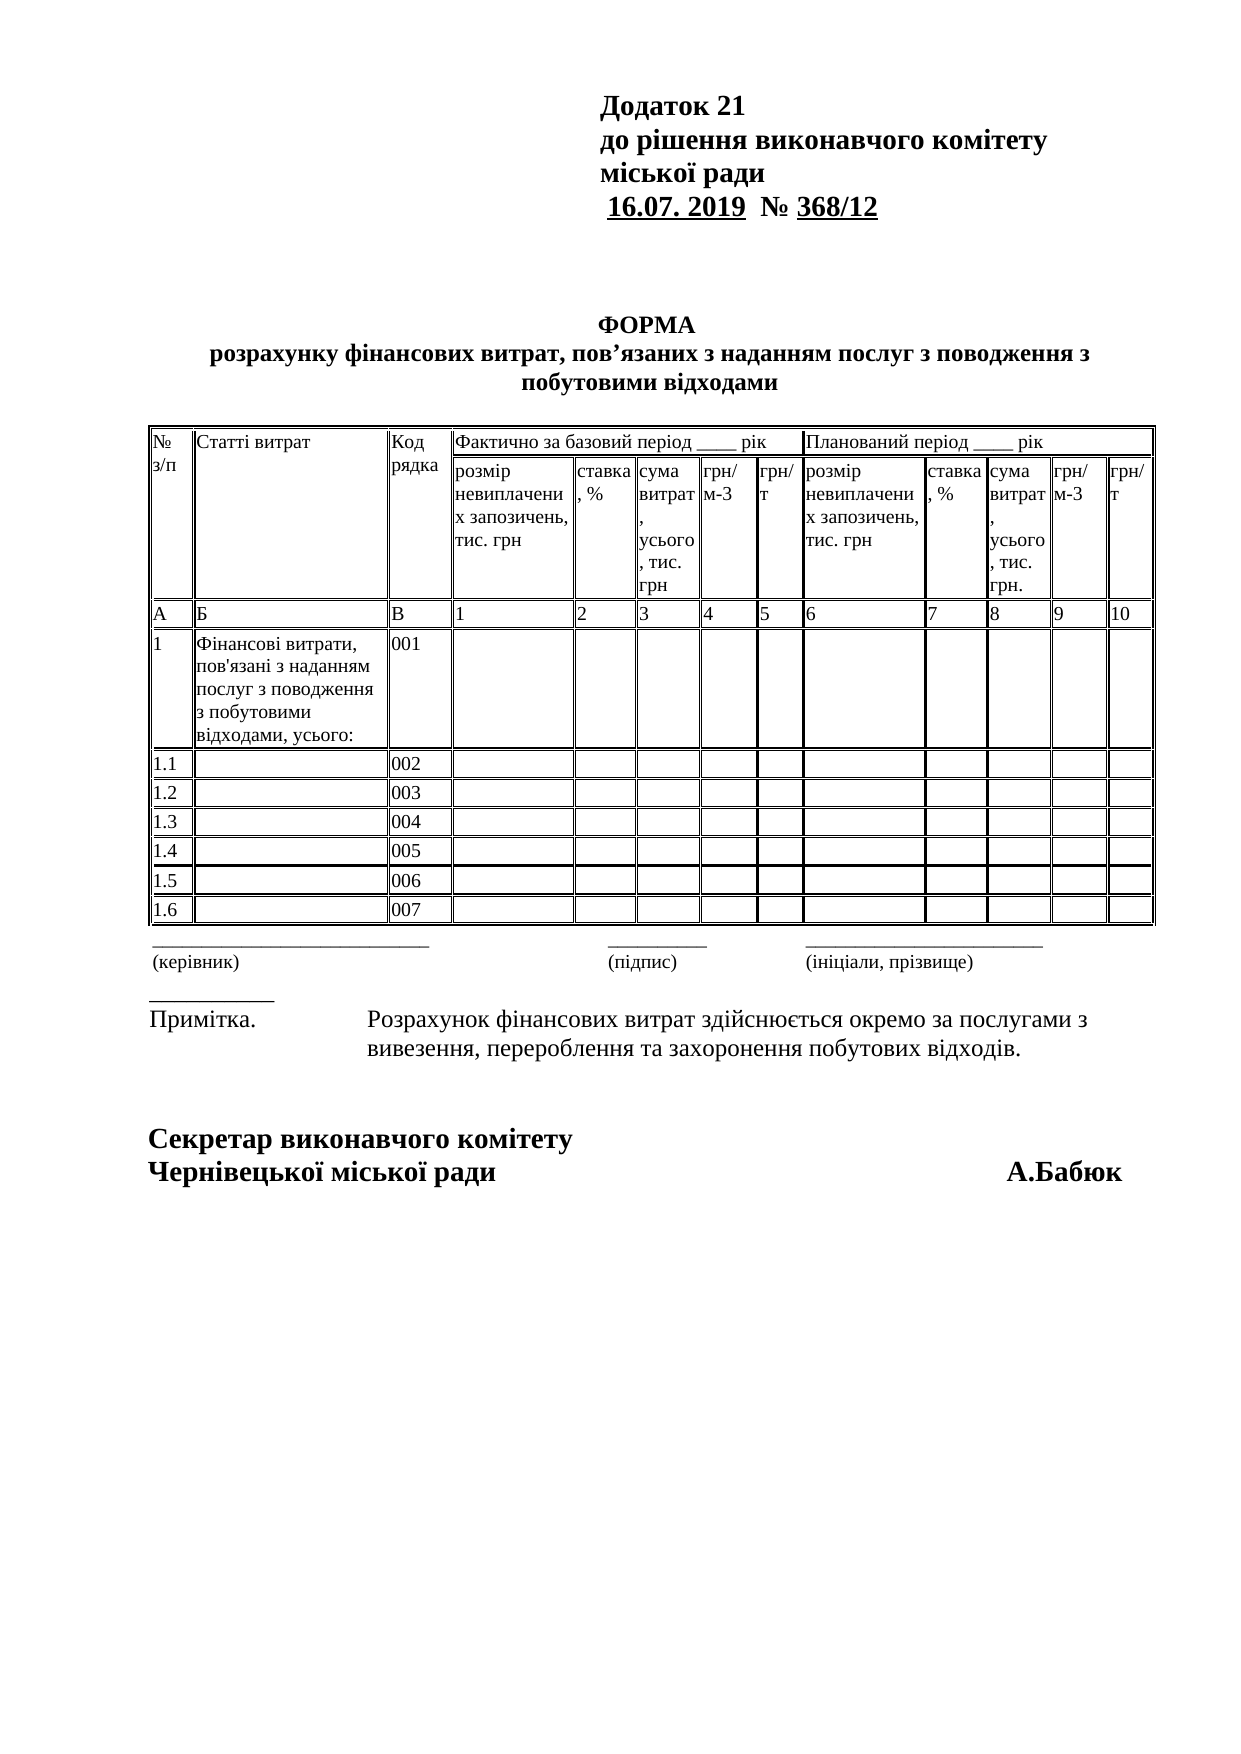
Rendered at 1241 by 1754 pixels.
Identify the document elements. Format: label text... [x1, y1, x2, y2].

table_cell 3 [638, 601, 699, 627]
table_cell [576, 897, 635, 922]
table_cell [1053, 838, 1106, 864]
table_cell [927, 838, 986, 864]
table_cell 8 [989, 601, 1050, 627]
table_cell 1.6 [152, 893, 192, 922]
table_cell [454, 630, 573, 747]
table_cell [638, 897, 699, 922]
table_cell [1053, 751, 1106, 776]
table_cell 6 [805, 601, 924, 627]
table_cell [805, 838, 924, 864]
table_cell [989, 897, 1050, 922]
table_cell [759, 838, 802, 864]
table_header Планований період ____ рік [803, 429, 1152, 454]
table_cell [989, 751, 1050, 776]
table_cell грн/м-3 [702, 458, 756, 598]
table_cell 1.4 [150, 835, 194, 864]
table_cell 004 [390, 809, 451, 835]
table_cell [759, 809, 802, 835]
table_cell [638, 630, 699, 747]
table_cell Фінансові витрати, пов'язані з наданням послуг з поводження з побутовими відходами, усього: [196, 630, 387, 747]
table_cell [927, 867, 986, 893]
table_cell В [390, 601, 451, 627]
table_cell А [150, 598, 194, 627]
table_cell 2 [576, 601, 635, 627]
text міської ради [148, 156, 1152, 189]
table_cell 10 [1108, 598, 1154, 627]
table_cell [702, 897, 756, 922]
table_cell Б [196, 601, 387, 627]
text ФОРМА розрахунку фінансових витрат, пов’язаних з наданням послуг з поводження з побутовими відходами [148, 310, 1152, 396]
table_cell [702, 838, 756, 864]
table_cell розмір невиплачених запозичень, тис. грн [805, 458, 924, 598]
table_cell [196, 751, 387, 776]
table_cell сума витрат, усього, тис. грн. [989, 458, 1050, 598]
table_cell [702, 809, 756, 835]
table_cell розмір невиплачених запозичень, тис. грн [454, 458, 573, 598]
table_cell грн/т [759, 458, 802, 598]
table_cell 1.3 [150, 806, 194, 835]
table_cell [927, 897, 986, 922]
table_cell [454, 838, 573, 864]
table_cell [576, 751, 635, 776]
table_cell [196, 867, 387, 893]
table_cell [989, 630, 1050, 747]
table_header Фактично за базовий період ____ рік [453, 429, 803, 454]
table_cell 1 [150, 627, 194, 747]
table_cell [1110, 747, 1153, 776]
table_header № з/п [152, 427, 194, 598]
table_cell [759, 630, 802, 747]
table_cell [989, 809, 1050, 835]
table_cell [638, 780, 699, 806]
table_cell [454, 897, 573, 922]
table_cell [454, 751, 573, 776]
table_cell 4 [702, 601, 756, 627]
table_cell [454, 809, 573, 835]
table_cell [702, 780, 756, 806]
table_cell [454, 780, 573, 806]
table_cell [196, 838, 387, 864]
table_cell [805, 897, 924, 922]
table_cell грн/т [1110, 454, 1153, 598]
table_cell [805, 867, 924, 893]
table_cell [638, 751, 699, 776]
table_cell [1110, 893, 1153, 922]
table_cell [576, 780, 635, 806]
table_header Код рядка [389, 429, 453, 598]
table_cell [989, 838, 1050, 864]
table_cell ________________________ (ініціали, прізвище) [803, 926, 1108, 974]
text Секретар виконавчого комітету [148, 1121, 1152, 1154]
text Додаток 21 [148, 88, 1152, 122]
table_cell [638, 867, 699, 893]
table_cell 1 [454, 601, 573, 627]
text 16.07. 2019 № 368/12 [148, 189, 1152, 223]
table_cell [576, 809, 635, 835]
table_cell [1108, 806, 1154, 835]
table_cell [702, 867, 756, 893]
table_cell 9 [1053, 601, 1106, 627]
table_cell [805, 630, 924, 747]
table_cell [927, 809, 986, 835]
table_cell [1053, 867, 1106, 893]
table_cell 5 [759, 601, 802, 627]
table_cell [927, 751, 986, 776]
table_cell 001 [390, 630, 451, 747]
table_cell [454, 867, 573, 893]
table_cell [638, 838, 699, 864]
table_cell ставка, % [927, 458, 986, 598]
table_cell [196, 897, 387, 922]
table_cell [805, 751, 924, 776]
table_cell 1.2 [152, 776, 192, 806]
table_cell [702, 630, 756, 747]
table_cell [576, 630, 635, 747]
table_cell ____________________________ (керівник) [150, 922, 606, 974]
table_cell [1053, 897, 1106, 922]
table_cell [927, 780, 986, 806]
table_header Статті витрат [194, 429, 389, 598]
table_cell [702, 751, 756, 776]
table_cell [927, 630, 986, 747]
table_cell [759, 867, 802, 893]
table_cell [196, 780, 387, 806]
table_cell [576, 867, 635, 893]
table_cell [759, 751, 802, 776]
table_cell [759, 780, 802, 806]
table_cell [989, 867, 1050, 893]
table_cell 002 [390, 751, 451, 776]
table_cell [805, 780, 924, 806]
table_cell [1110, 864, 1152, 893]
table_cell [1053, 780, 1106, 806]
table_cell 005 [390, 838, 451, 864]
table_cell 006 [390, 867, 451, 893]
table_cell [989, 780, 1050, 806]
table_cell [1053, 630, 1106, 747]
table_cell [759, 897, 802, 922]
table_header Розрахунок фінансових витрат здійснюється окремо за послугами з вивезення, перероблення та захоронення побутових відходів. [365, 974, 1152, 1063]
table_cell 1.5 [152, 864, 192, 893]
table_cell 7 [927, 601, 986, 627]
table_cell сума витрат, усього, тис. грн [638, 458, 699, 598]
table_header __________ Примітка. [148, 974, 365, 1063]
table_cell ставка, % [576, 458, 635, 598]
table_cell [805, 809, 924, 835]
table_cell __________ (підпис) [606, 926, 803, 974]
table_cell [1108, 835, 1154, 864]
table_cell [1108, 627, 1154, 747]
table_cell 007 [390, 897, 451, 922]
table_cell [1053, 809, 1106, 835]
table_cell [576, 838, 635, 864]
text до рішення виконавчого комітету [148, 122, 1152, 156]
table_cell [638, 809, 699, 835]
table_cell [1110, 776, 1153, 806]
table_cell 1.1 [152, 747, 192, 776]
table_cell [196, 809, 387, 835]
text Чернівецької міської ради А.Бабюк [148, 1154, 1152, 1188]
table_cell грн/м-3 [1053, 458, 1106, 598]
table_cell 003 [390, 780, 451, 806]
